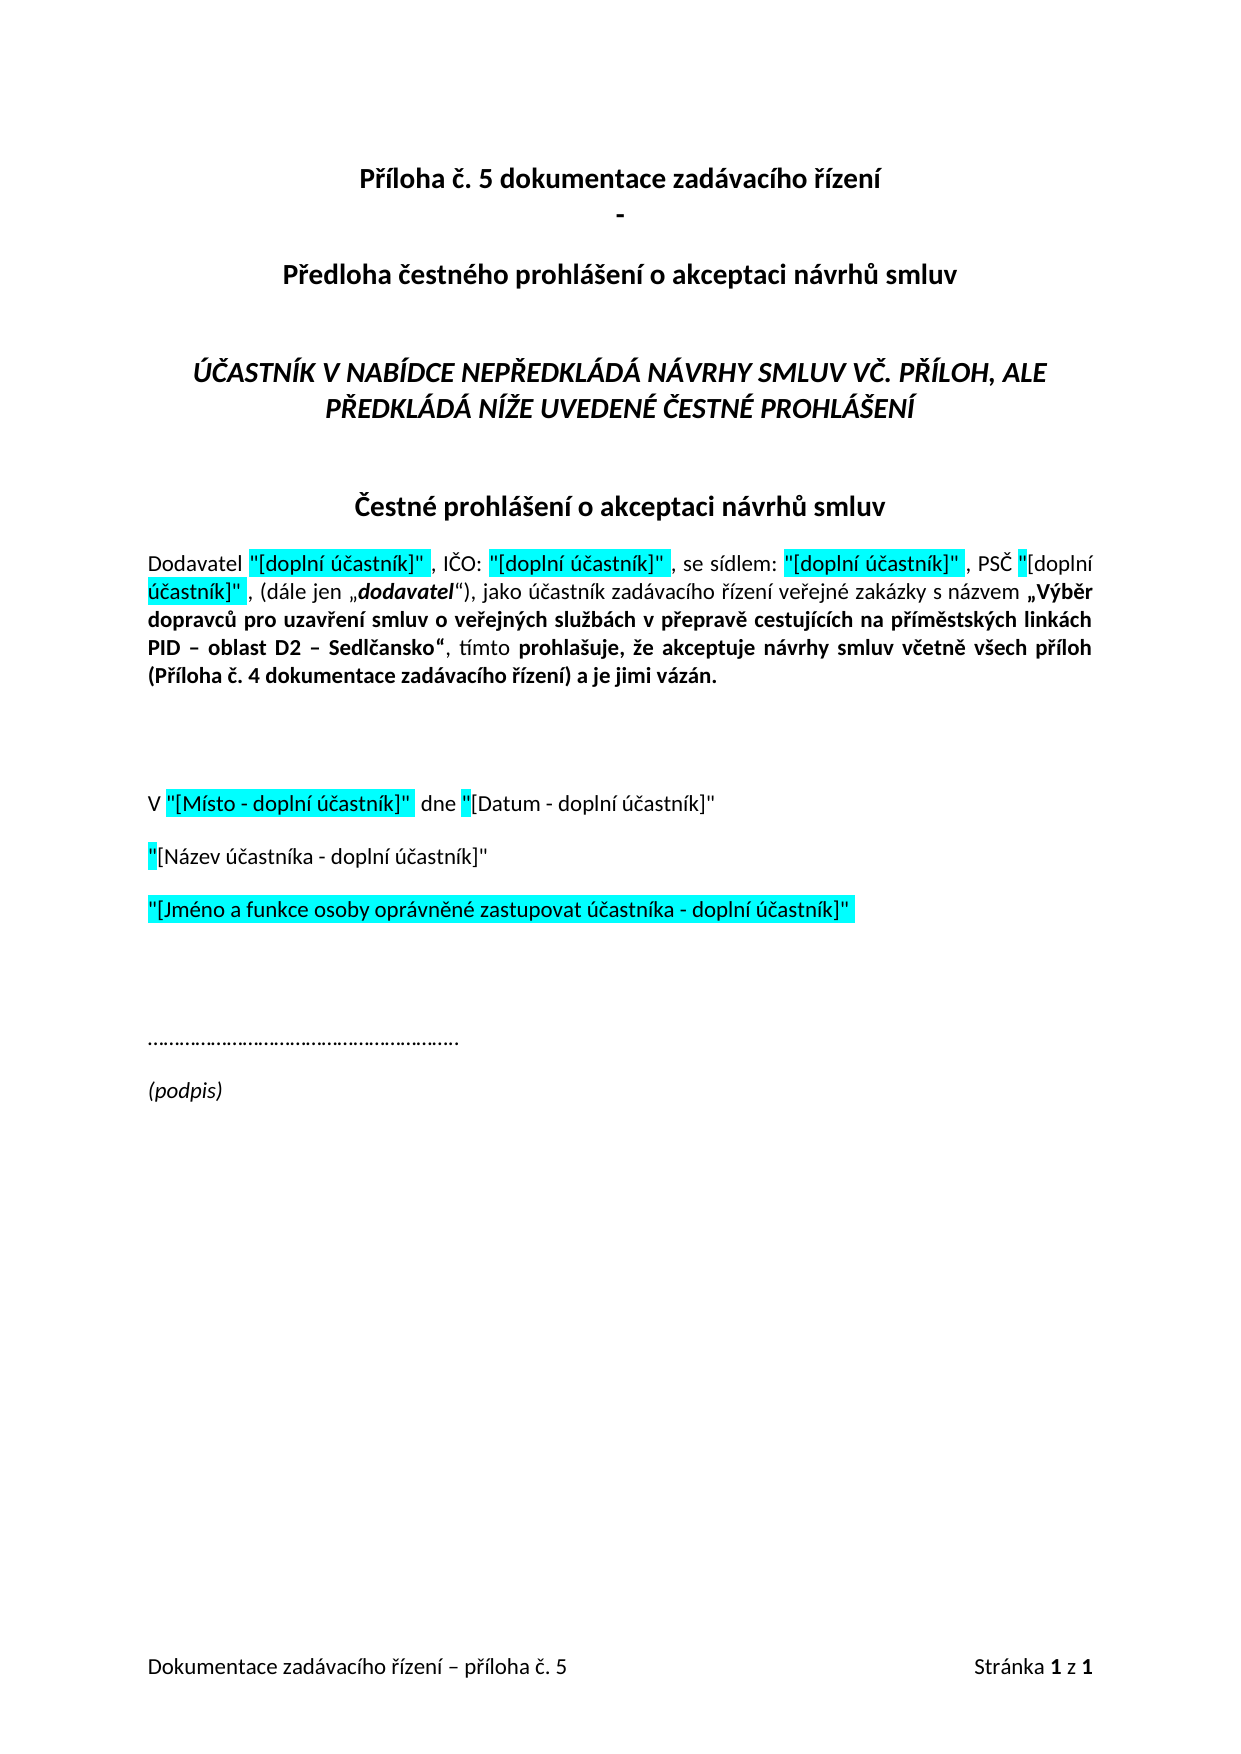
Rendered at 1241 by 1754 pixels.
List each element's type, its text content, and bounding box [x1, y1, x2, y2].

text Předloha čestného prohlášení o akceptaci návrhů smluv [148, 256, 1093, 292]
text - [148, 196, 1093, 231]
text V dne [148, 789, 166, 817]
text (podpis) [148, 1076, 1093, 1104]
text Příloha č. 5 dokumentace zadávacího řízení [148, 160, 1093, 196]
text Dodavatel , IČO: , se sídlem: , PSČ , (dále jen „dodavatel“), jako účastník zadávacího řízení veřejné zakázky s názvem „Výběr dopravců pro uzavření smluv o veřejných službách v přepravě cestujících na příměstských linkách PID – oblast D2 – Sedlčansko“, tímto prohlašuje, že akceptuje návrhy smluv včetně všech příloh (Příloha č. 4 dokumentace zadávacího řízení) a je jimi vázán. [148, 549, 1093, 689]
text V dne [415, 789, 461, 817]
text V dne [471, 789, 1093, 817]
text ÚČASTNÍK V NABÍDCE NEPŘEDKLÁDÁ NÁVRHY SMLUV VČ. PŘÍLOH, ALE PŘEDKLÁDÁ NÍŽE UVEDENÉ ČESTNÉ PROHLÁŠENÍ [148, 354, 1093, 426]
text ………………………………………………….. [148, 1023, 1093, 1051]
text Čestné prohlášení o akceptaci návrhů smluv [148, 488, 1093, 524]
